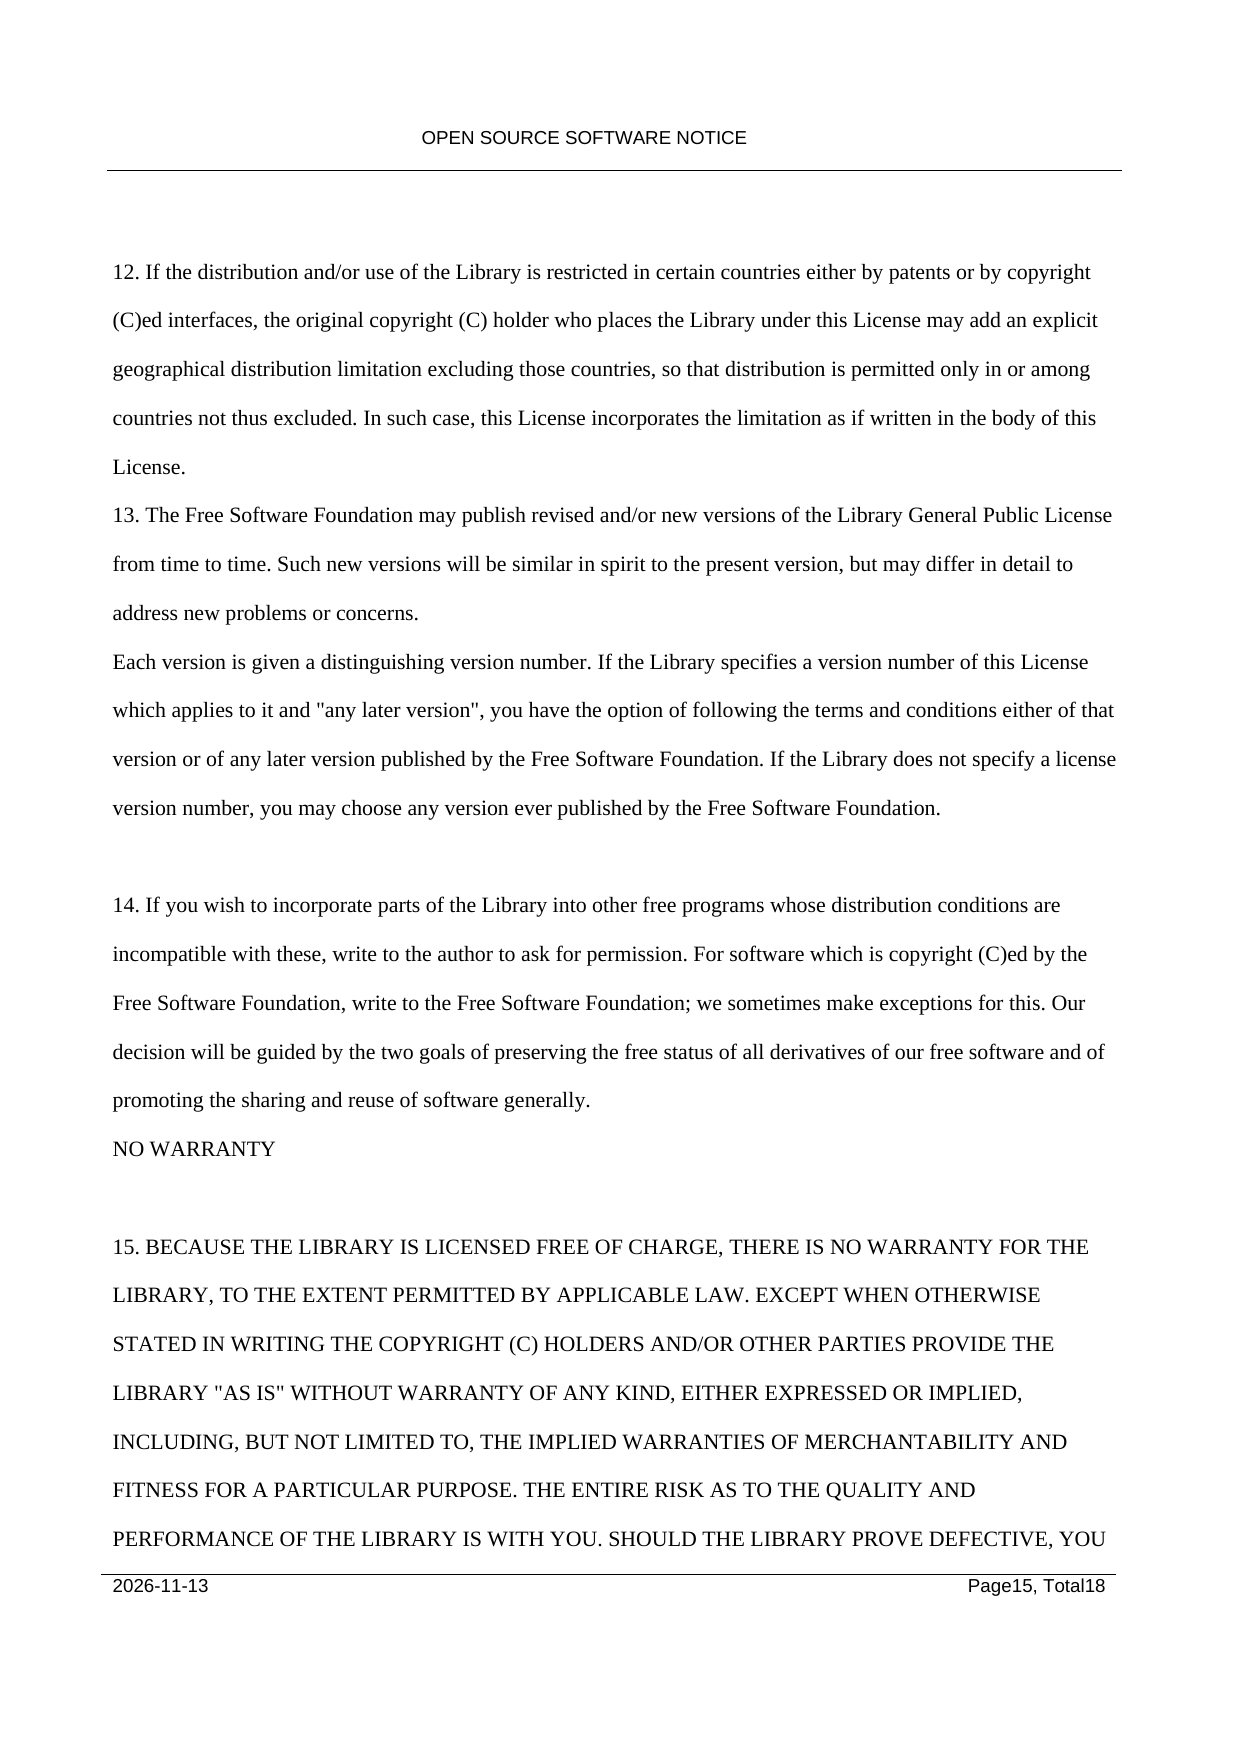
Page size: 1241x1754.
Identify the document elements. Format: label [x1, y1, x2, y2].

text [112, 206, 1128, 1555]
